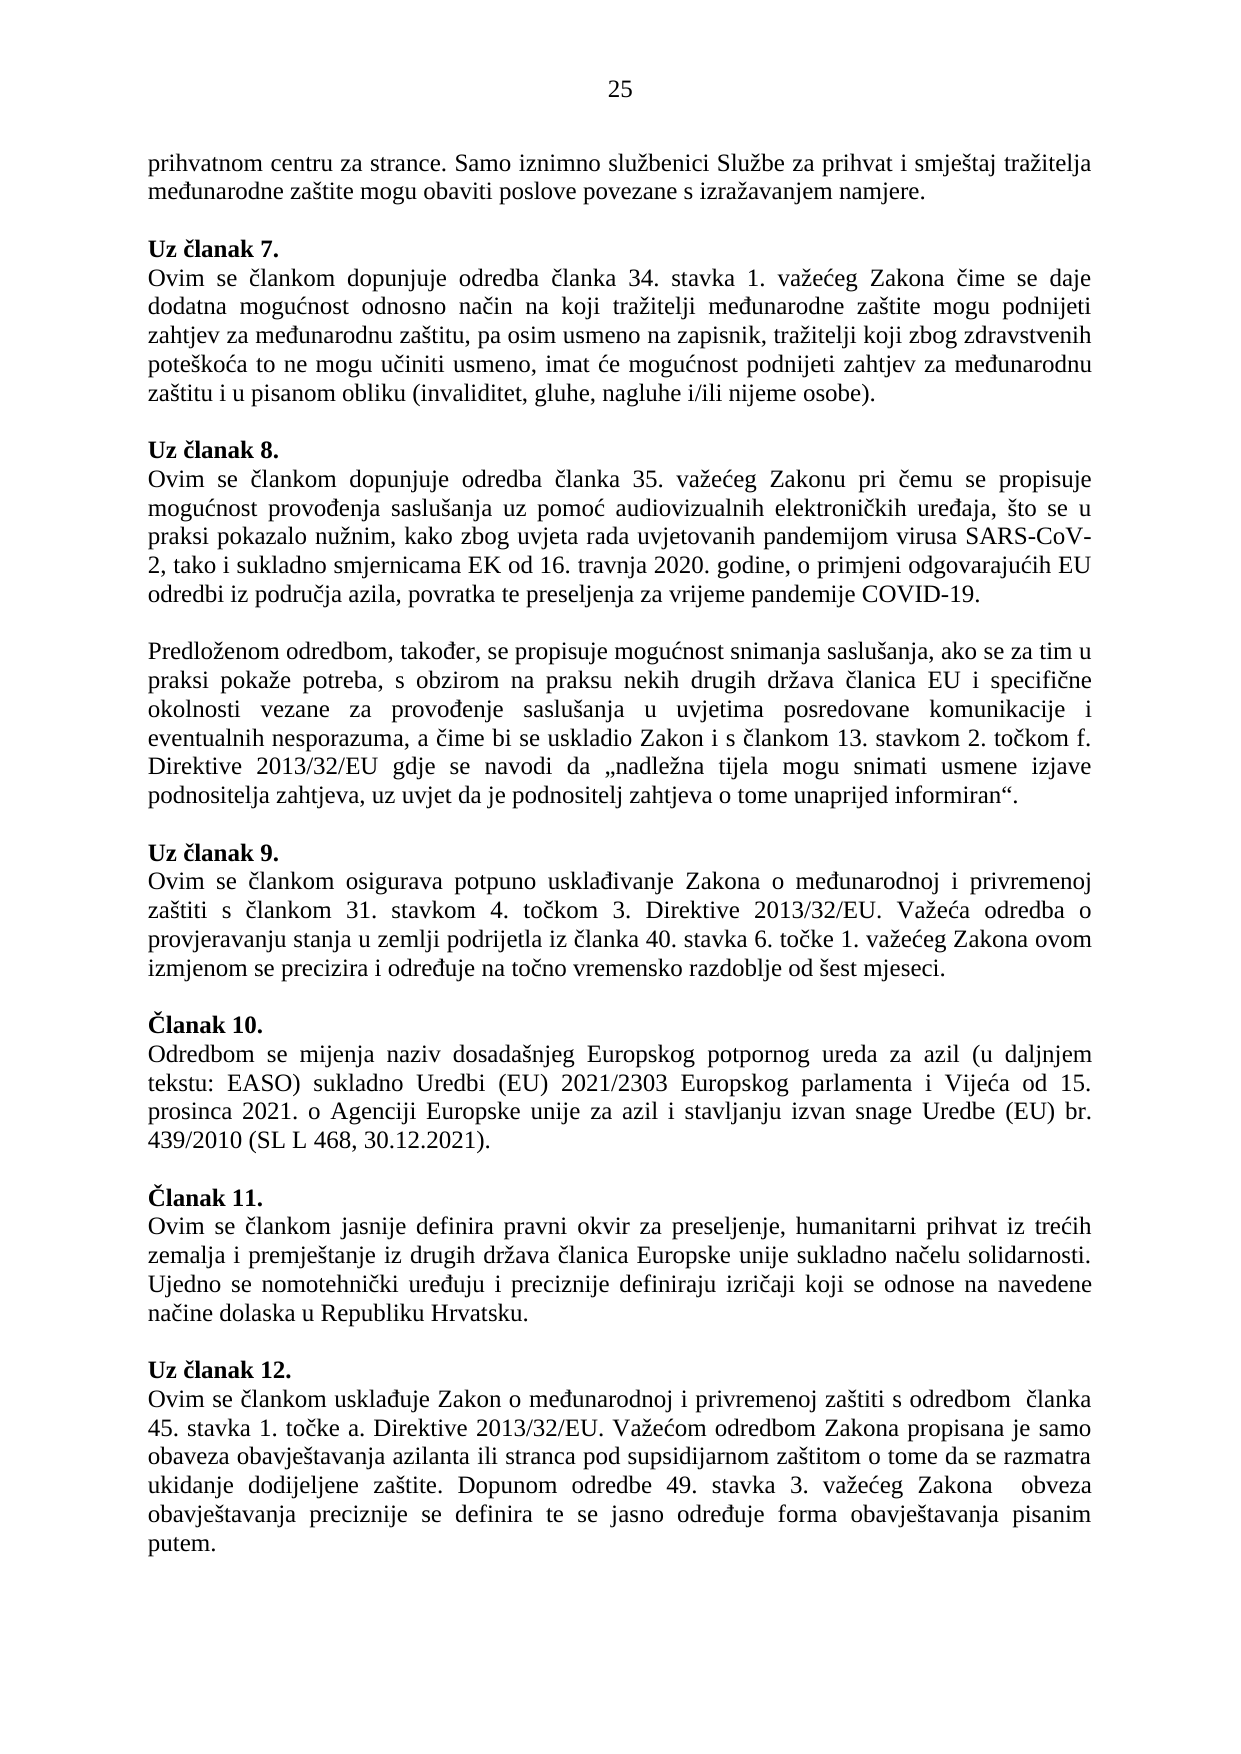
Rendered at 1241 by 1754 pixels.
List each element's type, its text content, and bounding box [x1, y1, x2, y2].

text Uz članak 7. [148, 234, 1093, 263]
text Uz članak 12. [148, 1355, 1093, 1384]
text Ovim se člankom osigurava potpuno usklađivanje Zakona o međunarodnoj i privremenoj zaštiti s člankom 31. stavkom 4. točkom 3. Direktive 2013/32/EU. Važeća odredba o provjeravanju stanja u zemlji podrijetla iz članka 40. stavka 6. točke 1. važećeg Zakona ovom izmjenom se precizira i određuje na točno vremensko razdoblje od šest mjeseci. [148, 866, 1093, 981]
text Odredbom se mijenja naziv dosadašnjeg Europskog potpornog ureda za azil (u daljnjem tekstu: EASO) sukladno Uredbi (EU) 2021/2303 Europskog parlamenta i Vijeća od 15. prosinca 2021. o Agenciji Europske unije za azil i stavljanju izvan snage Uredbe (EU) br. 439/2010 (SL L 468, 30.12.2021). [148, 1039, 1093, 1154]
text Uz članak 9. [148, 838, 1093, 866]
text Ovim se člankom jasnije definira pravni okvir za preseljenje, humanitarni prihvat iz trećih zemalja i premještanje iz drugih država članica Europske unije sukladno načelu solidarnosti. Ujedno se nomotehnički uređuju i preciznije definiraju izričaji koji se odnose na navedene načine dolaska u Republiku Hrvatsku. [148, 1211, 1093, 1326]
text Članak 10. [148, 1010, 1093, 1039]
text Predloženom odredbom, također, se propisuje mogućnost snimanja saslušanja, ako se za tim u praksi pokaže potreba, s obzirom na praksu nekih drugih država članica EU i specifične okolnosti vezane za provođenje saslušanja u uvjetima posredovane komunikacije i eventualnih nesporazuma, a čime bi se uskladio Zakon i s člankom 13. stavkom 2. točkom f. Direktive 2013/32/EU gdje se navodi da „nadležna tijela mogu snimati usmene izjave podnositelja zahtjeva, uz uvjet da je podnositelj zahtjeva o tome unaprijed informiran“. [148, 636, 1093, 809]
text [148, 148, 1093, 205]
text Ovim se člankom dopunjuje odredba članka 34. stavka 1. važećeg Zakona čime se daje dodatna mogućnost odnosno način na koji tražitelji međunarodne zaštite mogu podnijeti zahtjev za međunarodnu zaštitu, pa osim usmeno na zapisnik, tražitelji koji zbog zdravstvenih poteškoća to ne mogu učiniti usmeno, imat će mogućnost podnijeti zahtjev za međunarodnu zaštitu i u pisanom obliku (invaliditet, gluhe, nagluhe i/ili nijeme osobe). [148, 263, 1093, 406]
text Članak 11. [148, 1183, 1093, 1211]
text Ovim se člankom dopunjuje odredba članka 35. važećeg Zakonu pri čemu se propisuje mogućnost provođenja saslušanja uz pomoć audiovizualnih elektroničkih uređaja, što se u praksi pokazalo nužnim, kako zbog uvjeta rada uvjetovanih pandemijom virusa SARS-CoV-2, tako i sukladno smjernicama EK od 16. travnja 2020. godine, o primjeni odgovarajućih EU odredbi iz područja azila, povratka te preseljenja za vrijeme pandemije COVID-19. [148, 464, 1093, 608]
text Ovim se člankom usklađuje Zakon o međunarodnoj i privremenoj zaštiti s odredbom članka 45. stavka 1. točke a. Direktive 2013/32/EU. Važećom odredbom Zakona propisana je samo obaveza obavještavanja azilanta ili stranca pod supsidijarnom zaštitom o tome da se razmatra ukidanje dodijeljene zaštite. Dopunom odredbe 49. stavka 3. važećeg Zakona obveza obavještavanja preciznije se definira te se jasno određuje forma obavještavanja pisanim putem. [148, 1384, 1093, 1556]
text Uz članak 8. [148, 435, 1093, 464]
